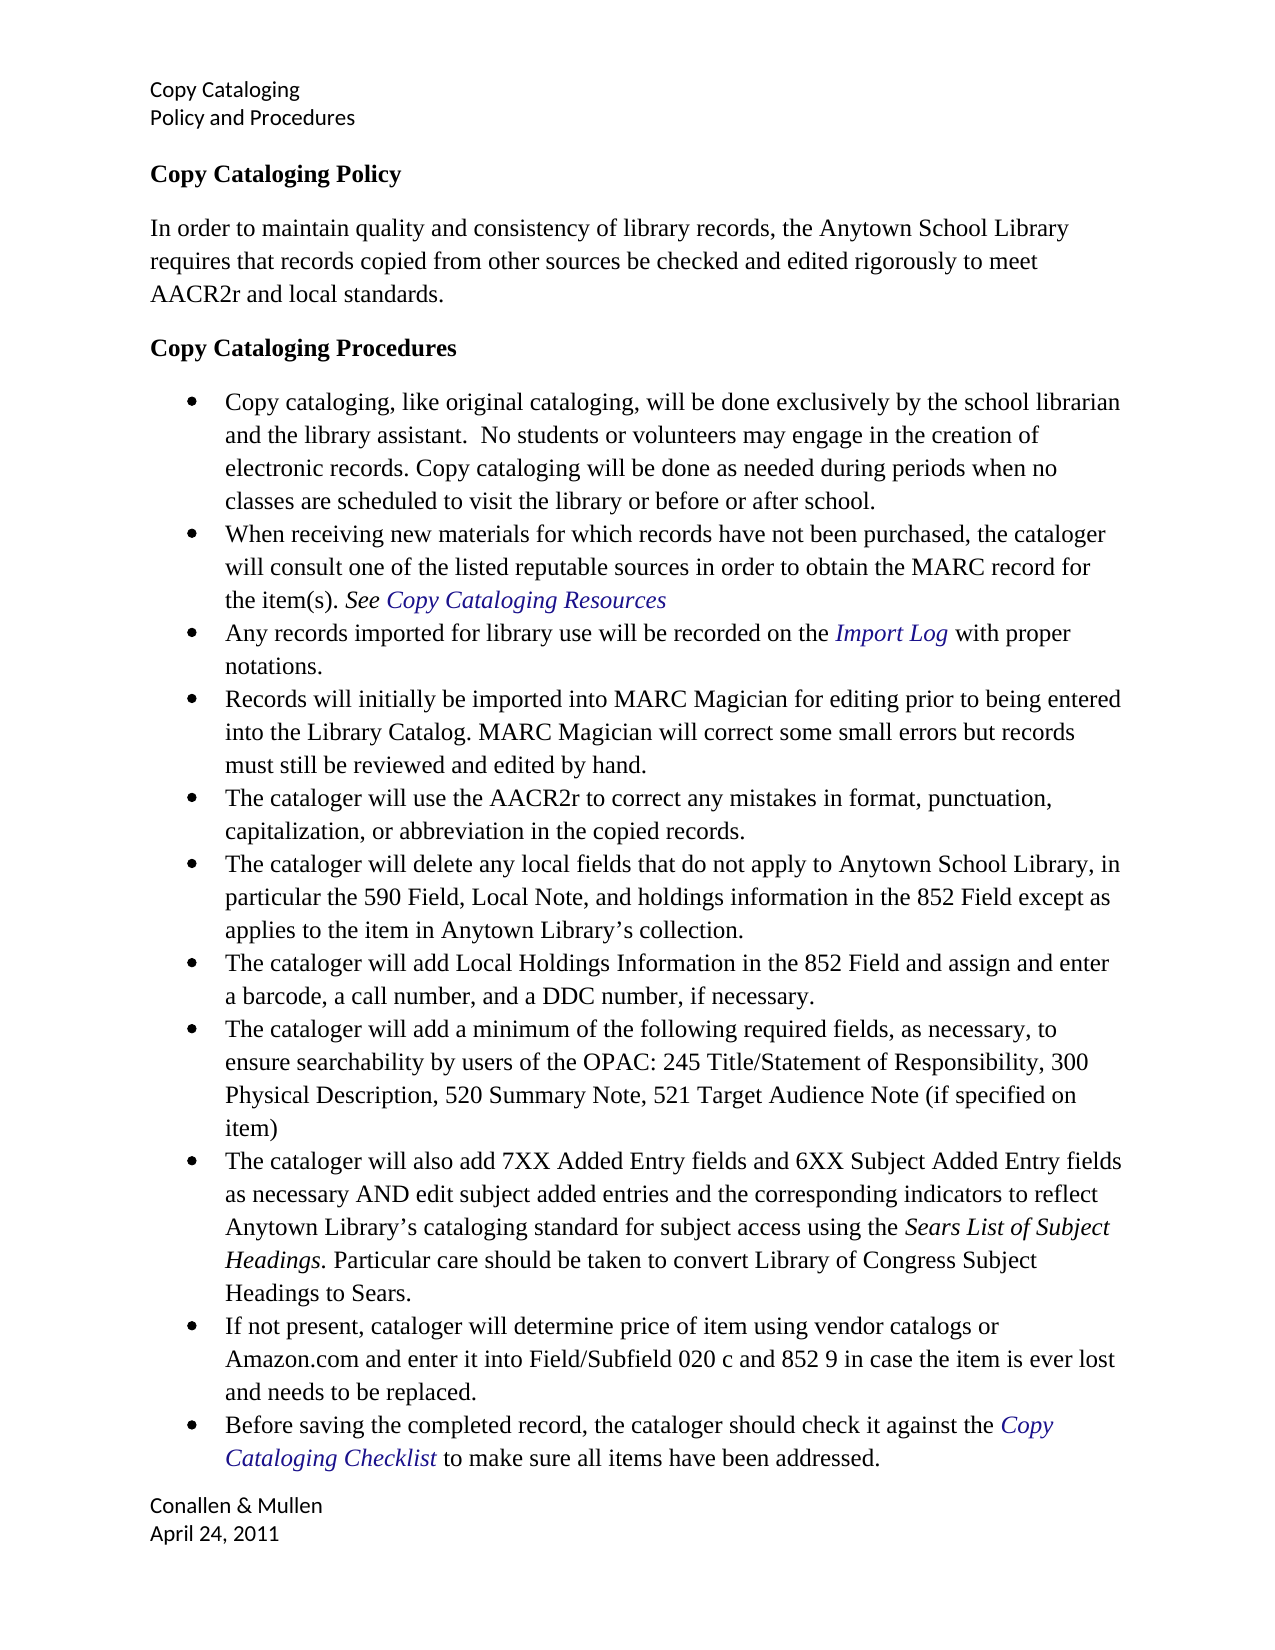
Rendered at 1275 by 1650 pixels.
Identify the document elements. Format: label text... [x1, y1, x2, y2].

list Records will initially be imported into MARC Magician for editing prior to being entered into the Library Catalog. MARC Magician will correct some small errors but records must still be reviewed and edited by hand. [187, 684, 1125, 779]
text In order to maintain quality and consistency of library records, the Anytown School Library requires that records copied from other sources be checked and edited rigorously to meet AACR2r and local standards. [150, 213, 1125, 308]
list Any records imported for library use will be recorded on the Import Log with proper notations. [187, 618, 1125, 679]
list The cataloger will add a minimum of the following required fields, as necessary, to ensure searchability by users of the OPAC: 245 Title/Statement of Responsibility, 300 Physical Description, 520 Summary Note, 521 Target Audience Note (if specified on item) [187, 1014, 1125, 1142]
list If not present, cataloger will determine price of item using vendor catalogs or Amazon.com and enter it into Field/Subfield 020 c and 852 9 in case the item is ever lost and needs to be replaced. [187, 1311, 1125, 1406]
list Before saving the completed record, the cataloger should check it against the Copy Cataloging Checklist to make sure all items have been addressed. [187, 1410, 1125, 1472]
list Copy cataloging, like original cataloging, will be done exclusively by the school librarian and the library assistant. No students or volunteers may engage in the creation of electronic records. Copy cataloging will be done as needed during periods when no classes are scheduled to visit the library or before or after school. [187, 387, 1125, 514]
list The cataloger will use the AACR2r to correct any mistakes in format, punctuation, capitalization, or abbreviation in the copied records. [187, 783, 1125, 845]
list The cataloger will also add 7XX Added Entry fields and 6XX Subject Added Entry fields as necessary AND edit subject added entries and the corresponding indicators to reflect Anytown Library’s cataloging standard for subject access using the Sears List of Subject Headings. Particular care should be taken to convert Library of Congress Subject Headings to Sears. [187, 1146, 1125, 1307]
text Copy Cataloging Policy [150, 159, 1125, 188]
list When receiving new materials for which records have not been purchased, the cataloger will consult one of the listed reputable sources in order to obtain the MARC record for the item(s). See Copy Cataloging Resources [187, 519, 1125, 613]
list The cataloger will add Local Holdings Information in the 852 Field and assign and enter a barcode, a call number, and a DDC number, if necessary. [187, 948, 1125, 1010]
list The cataloger will delete any local fields that do not apply to Anytown School Library, in particular the 590 Field, Local Note, and holdings information in the 852 Field except as applies to the item in Anytown Library’s collection. [187, 849, 1125, 944]
text Copy Cataloging Procedures [150, 333, 1125, 362]
